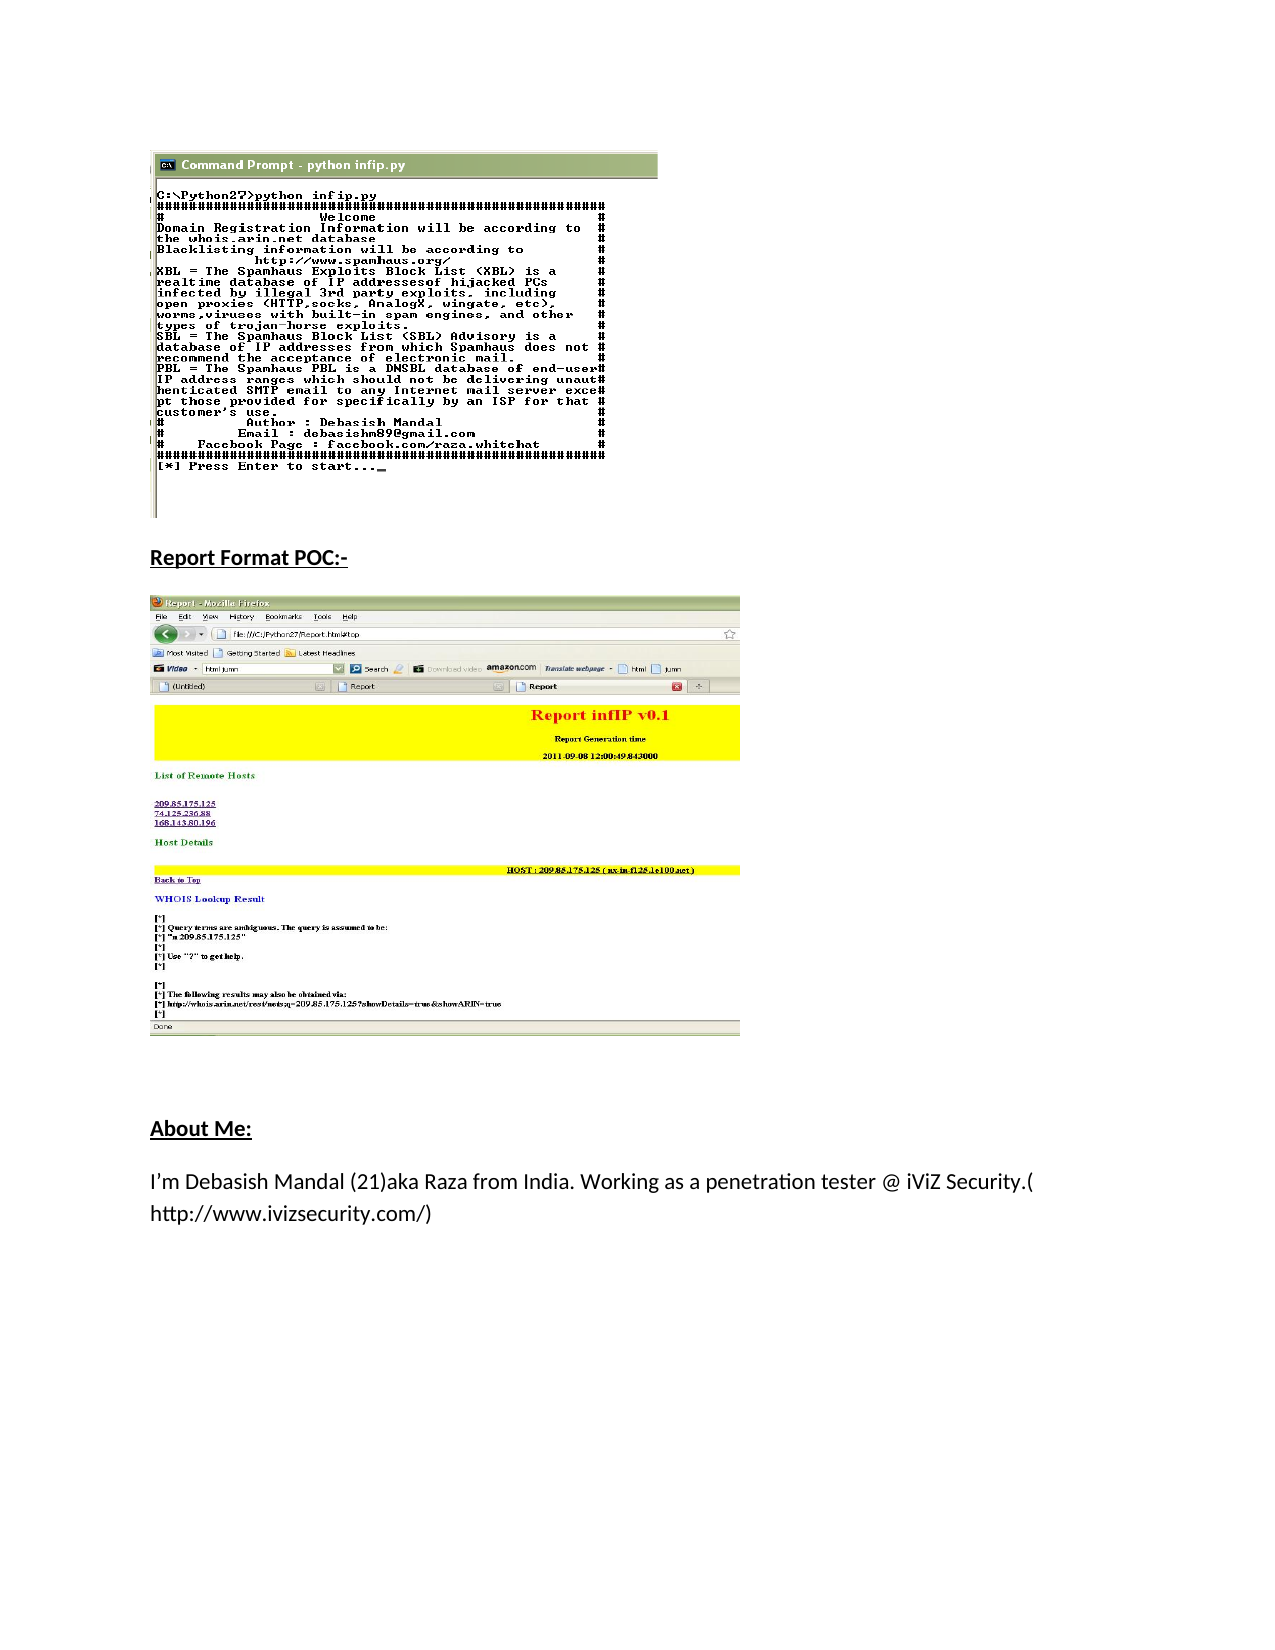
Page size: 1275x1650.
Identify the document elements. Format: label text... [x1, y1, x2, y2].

text I’m Debasish Mandal (21)aka Raza from India. Working as a penetration tester @ iViZ Security.( http://www.ivizsecurity.com/) [150, 1167, 1125, 1227]
text About Me: [150, 1114, 1125, 1142]
text Report Format POC:- [150, 543, 1125, 571]
picture [150, 150, 658, 518]
picture [150, 595, 740, 1036]
